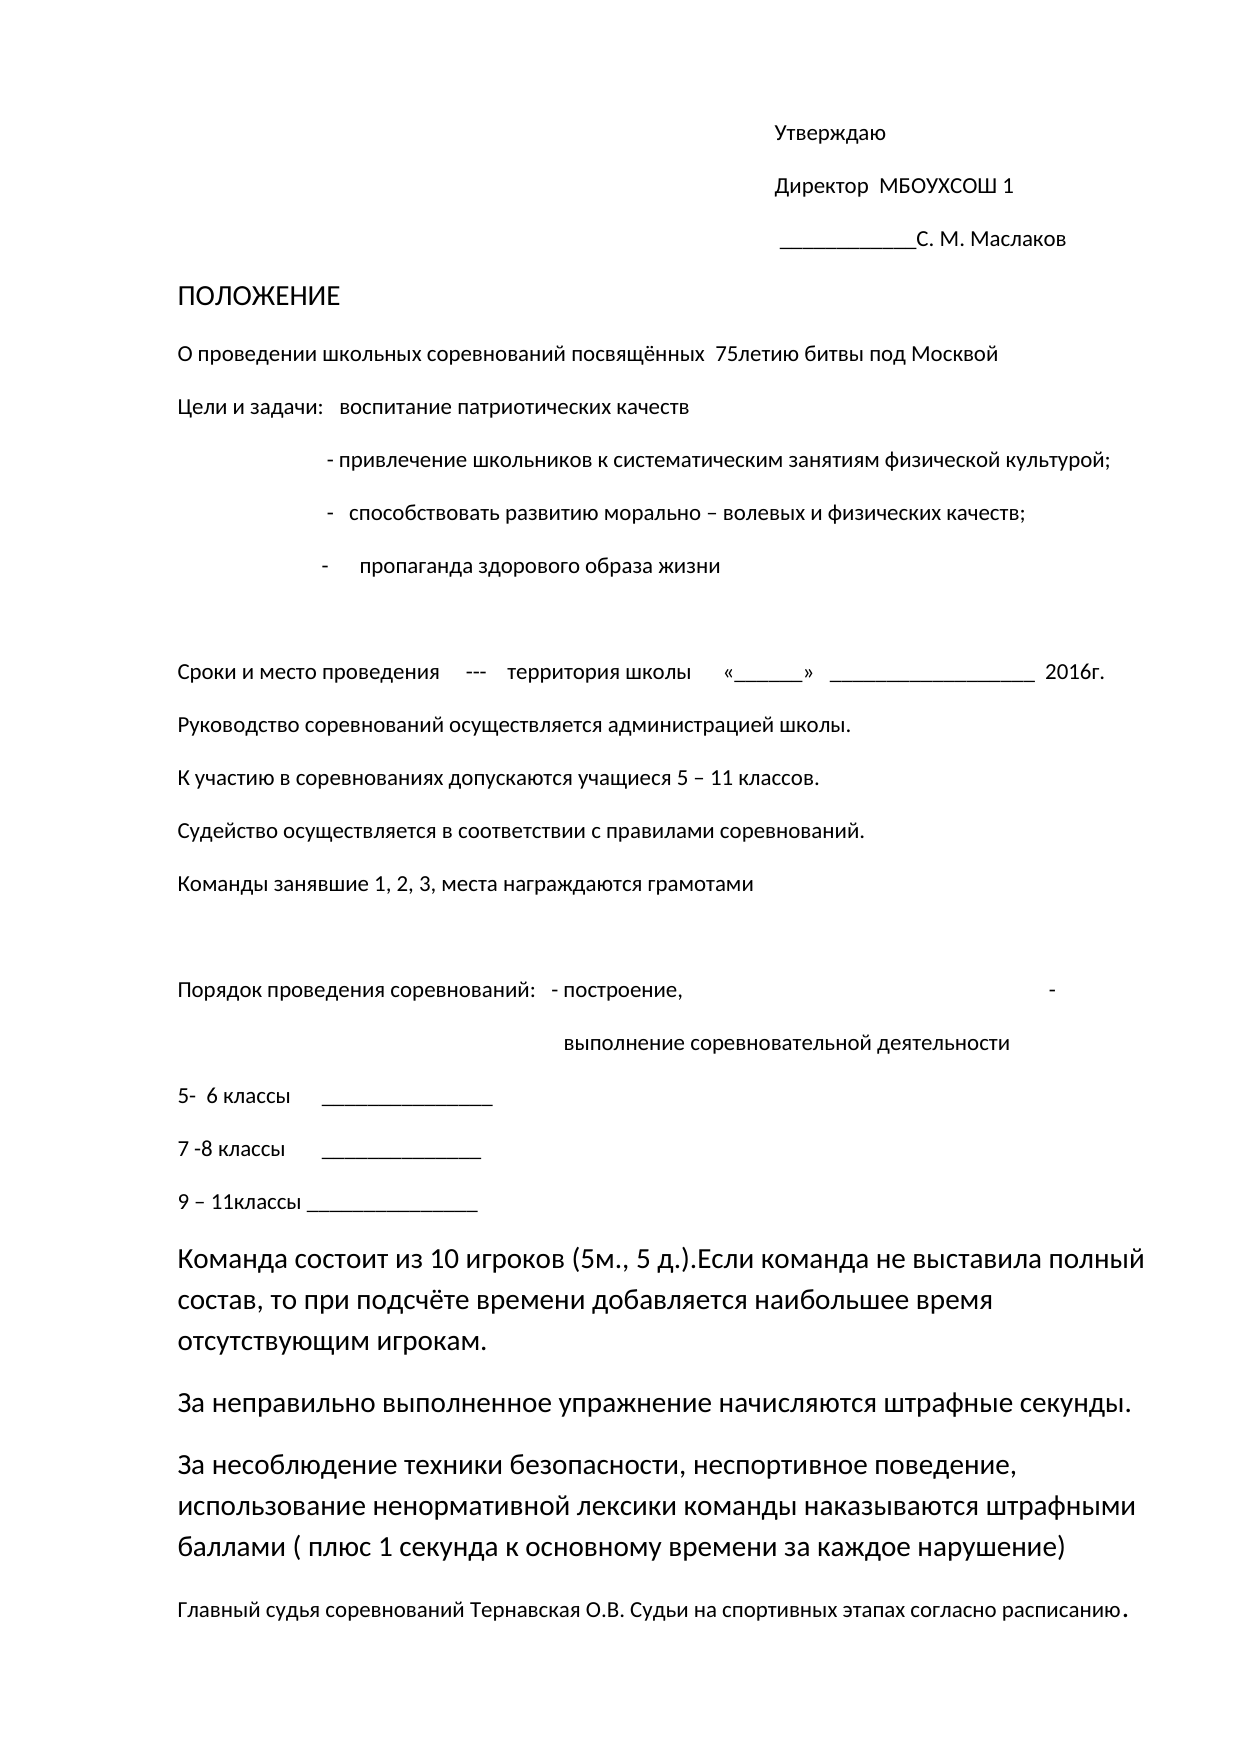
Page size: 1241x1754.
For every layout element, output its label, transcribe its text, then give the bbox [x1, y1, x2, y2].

text ____________С. М. Маслаков [177, 224, 1152, 252]
text - способствовать развитию морально – волевых и физических качеств; [177, 498, 1152, 526]
text Порядок проведения соревнований: - построение, - [177, 975, 1152, 1003]
text Главный судья соревнований Тернавская О.В. Судьи на спортивных этапах согласно расписанию. [177, 1589, 1152, 1625]
text За неправильно выполненное упражнение начисляются штрафные секунды. [177, 1384, 1152, 1419]
text Утверждаю [177, 118, 1152, 146]
text ПОЛОЖЕНИЕ [177, 277, 1152, 313]
text К участию в соревнованиях допускаются учащиеся 5 – 11 классов. [177, 763, 1152, 791]
text выполнение соревновательной деятельности [177, 1028, 1152, 1056]
text 5- 6 классы _______________ [177, 1081, 1152, 1109]
text За несоблюдение техники безопасности, неспортивное поведение, использование ненормативной лексики команды наказываются штрафными баллами ( плюс 1 секунда к основному времени за каждое нарушение) [177, 1446, 1152, 1563]
text Директор МБОУХСОШ 1 [177, 171, 1152, 199]
text Команда состоит из 10 игроков (5м., 5 д.).Если команда не выставила полный состав, то при подсчёте времени добавляется наибольшее время отсутствующим игрокам. [177, 1240, 1152, 1358]
text - пропаганда здорового образа жизни [177, 551, 1152, 579]
text Судейство осуществляется в соответствии с правилами соревнований. [177, 816, 1152, 844]
text - привлечение школьников к систематическим занятиям физической культурой; [177, 445, 1152, 473]
text Руководство соревнований осуществляется администрацией школы. [177, 710, 1152, 738]
text Команды занявшие 1, 2, 3, места награждаются грамотами [177, 869, 1152, 897]
text О проведении школьных соревнований посвящённых 75летию битвы под Москвой [177, 339, 1152, 367]
text 9 – 11классы _______________ [177, 1187, 1152, 1215]
text Цели и задачи: воспитание патриотических качеств [177, 392, 1152, 420]
text Сроки и место проведения --- территория школы «______» __________________ 2016г. [177, 657, 1152, 685]
text 7 -8 классы ______________ [177, 1134, 1152, 1162]
